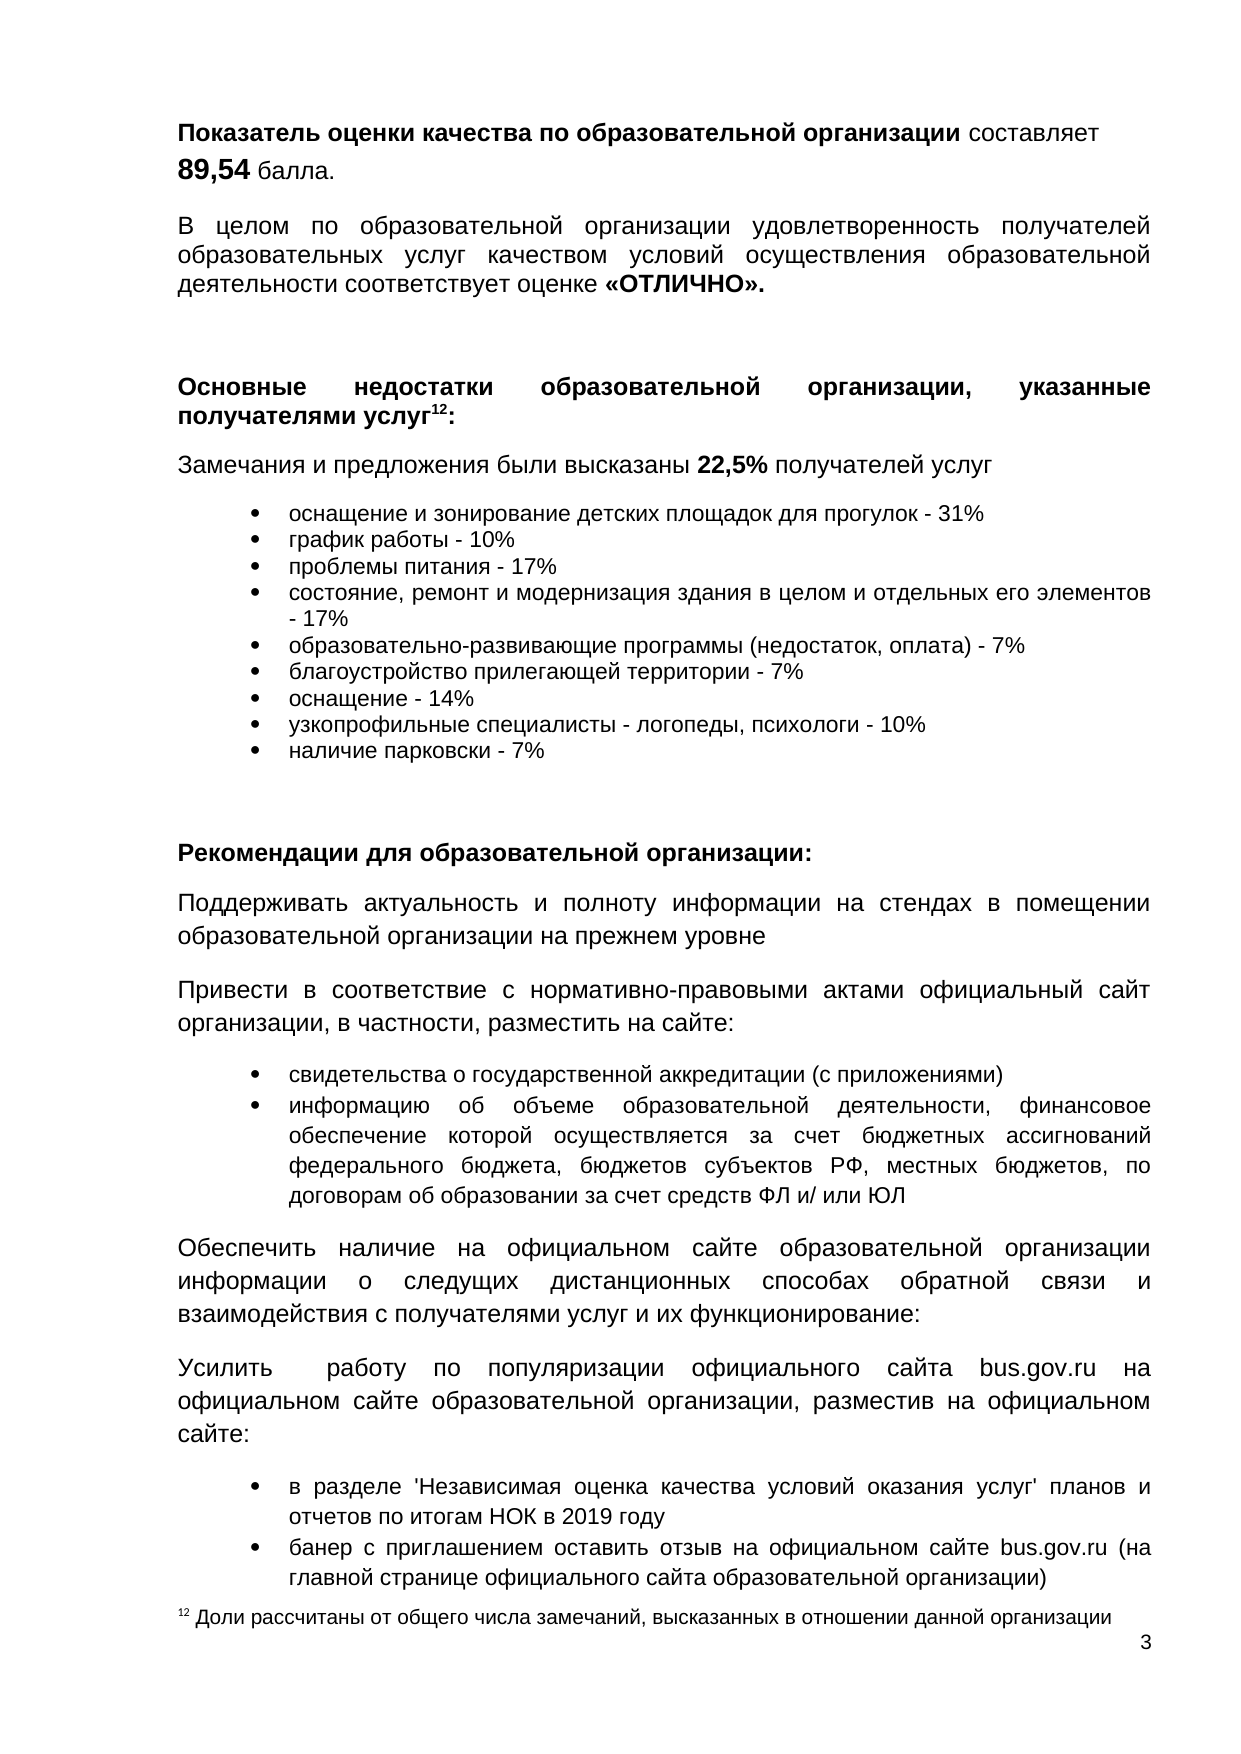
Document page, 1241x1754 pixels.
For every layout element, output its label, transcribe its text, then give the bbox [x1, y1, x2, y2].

text В целом по образовательной организации удовлетворенность получателей образовательных услуг качеством условий осуществления образовательной деятельности соответствует оценке «ОТЛИЧНО». [177, 211, 1152, 297]
text Привести в соответствие с нормативно-правовыми актами официальный сайт организации, в частности, разместить на сайте: [177, 974, 1152, 1036]
list состояние, ремонт и модернизация здания в целом и отдельных его элементов - 17% [251, 579, 1152, 632]
text Усилить работу по популяризации официального сайта bus.gov.ru на официальном сайте образовательной организации, разместив на официальном сайте: [177, 1353, 1152, 1448]
text Замечания и предложения были высказаны 22,5% получателей услуг [177, 450, 1152, 479]
list наличие парковски - 7% [251, 737, 1152, 763]
list в разделе 'Независимая оценка качества условий оказания услуг' планов и отчетов по итогам НОК в 2019 году [251, 1473, 1152, 1530]
list узкопрофильные специалисты - логопеды, психологи - 10% [251, 711, 1152, 737]
list образовательно-развивающие программы (недостаток, оплата) - 7% [251, 632, 1152, 658]
list информацию об объеме образовательной деятельности, финансовое обеспечение которой осуществляется за счет бюджетных ассигнований федерального бюджета, бюджетов субъектов РФ, местных бюджетов, по договорам об образовании за счет средств ФЛ и/ или ЮЛ [251, 1092, 1152, 1209]
list проблемы питания - 17% [251, 553, 1152, 579]
list оснащение - 14% [251, 684, 1152, 711]
list благоустройство прилегающей территории - 7% [251, 658, 1152, 684]
text Поддерживать актуальность и полноту информации на стендах в помещении образовательной организации на прежнем уровне [177, 888, 1152, 949]
list оснащение и зонирование детских площадок для прогулок - 31% [251, 500, 1152, 526]
list график работы - 10% [251, 526, 1152, 553]
text Рекомендации для образовательной организации: [177, 838, 1152, 867]
list свидетельства о государственной аккредитации (с приложениями) [251, 1061, 1152, 1088]
text Обеспечить наличие на официальном сайте образовательной организации информации о следущих дистанционных способах обратной связи и взаимодействия с получателями услуг и их функционирование: [177, 1233, 1152, 1328]
text Показатель оценки качества по образовательной организации составляет 89,54 балла. [177, 118, 1152, 185]
text Основные недостатки образовательной организации, указанные получателями услуг: [177, 372, 1152, 429]
list банер с приглашением оставить отзыв на официальном сайте bus.gov.ru (на главной странице официального сайта образовательной организации) [251, 1533, 1152, 1590]
